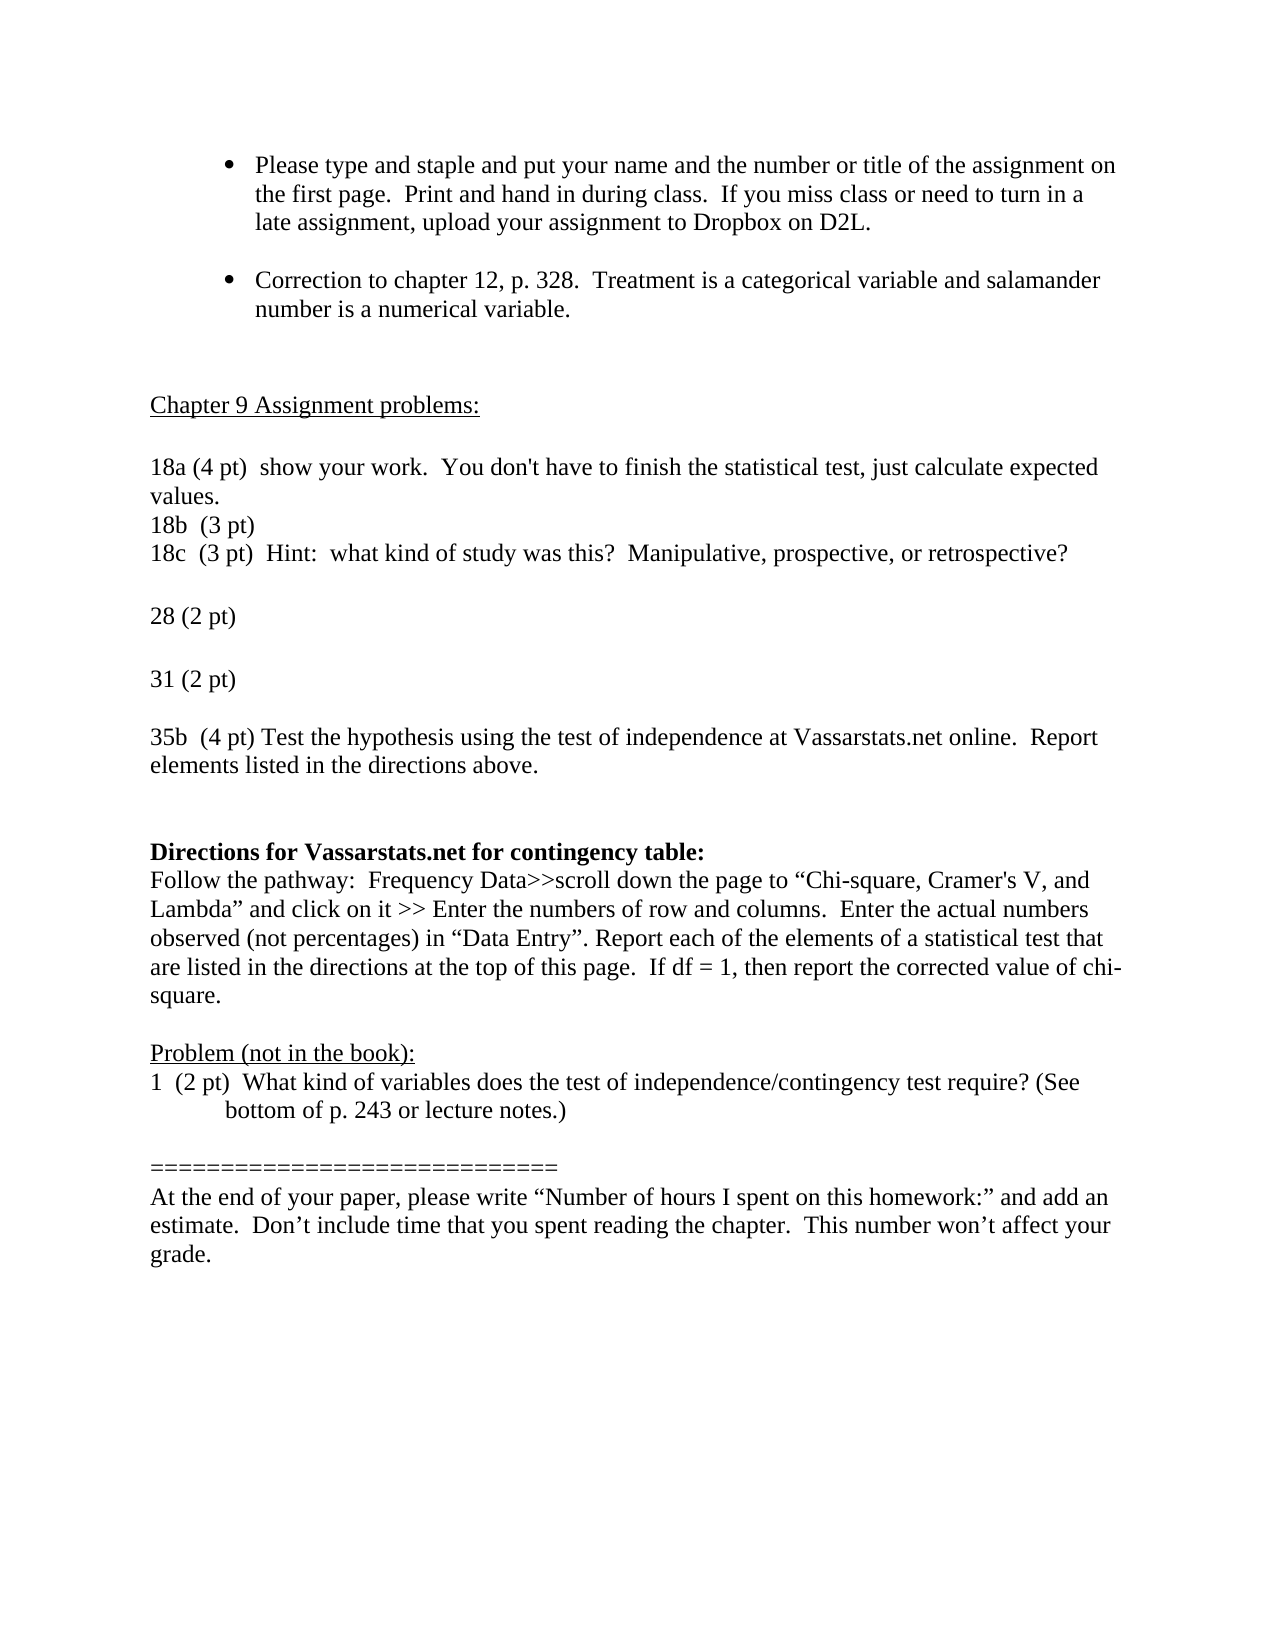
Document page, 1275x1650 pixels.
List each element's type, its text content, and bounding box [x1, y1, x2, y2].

text 18b (3 pt) [150, 510, 1125, 538]
text 35b (4 pt) Test the hypothesis using the test of independence at Vassarstats.net online. Report elements listed in the directions above. [150, 722, 1125, 779]
text Directions for Vassarstats.net for contingency table: [150, 837, 1125, 865]
text ============================= [150, 1153, 1125, 1182]
list Please type and staple and put your name and the number or title of the assignment on the first page. Print and hand in during class. If you miss class or need to turn in a late assignment, upload your assignment to Dropbox on D2L. [225, 150, 1125, 236]
text At the end of your paper, please write “Number of hours I spent on this homework:” and add an estimate. Don’t include time that you spent reading the chapter. This number won’t affect your grade. [150, 1182, 1125, 1268]
text Problem (not in the book): [150, 1038, 1125, 1067]
list Correction to chapter 12, p. 328. Treatment is a categorical variable and salamander number is a numerical variable. [225, 265, 1125, 322]
text Chapter 9 Assignment problems: [150, 391, 1125, 419]
text 1 (2 pt) What kind of variables does the test of independence/contingency test require? (See bottom of p. 243 or lecture notes.) [150, 1067, 1125, 1124]
text 31 (2 pt) [150, 664, 1125, 693]
text 18c (3 pt) Hint: what kind of study was this? Manipulative, prospective, or retrospective? [150, 538, 1125, 567]
text 18a (4 pt) show your work. You don't have to finish the statistical test, just calculate expected values. [150, 452, 1125, 510]
text Follow the pathway: Frequency Data>>scroll down the page to “Chi-square, Cramer's V, and Lambda” and click on it >> Enter the numbers of row and columns. Enter the actual numbers observed (not percentages) in “Data Entry”. Report each of the elements of a statistical test that are listed in the directions at the top of this page. If df = 1, then report the corrected value of chi-square. [150, 865, 1125, 1009]
text 28 (2 pt) [150, 601, 1125, 630]
